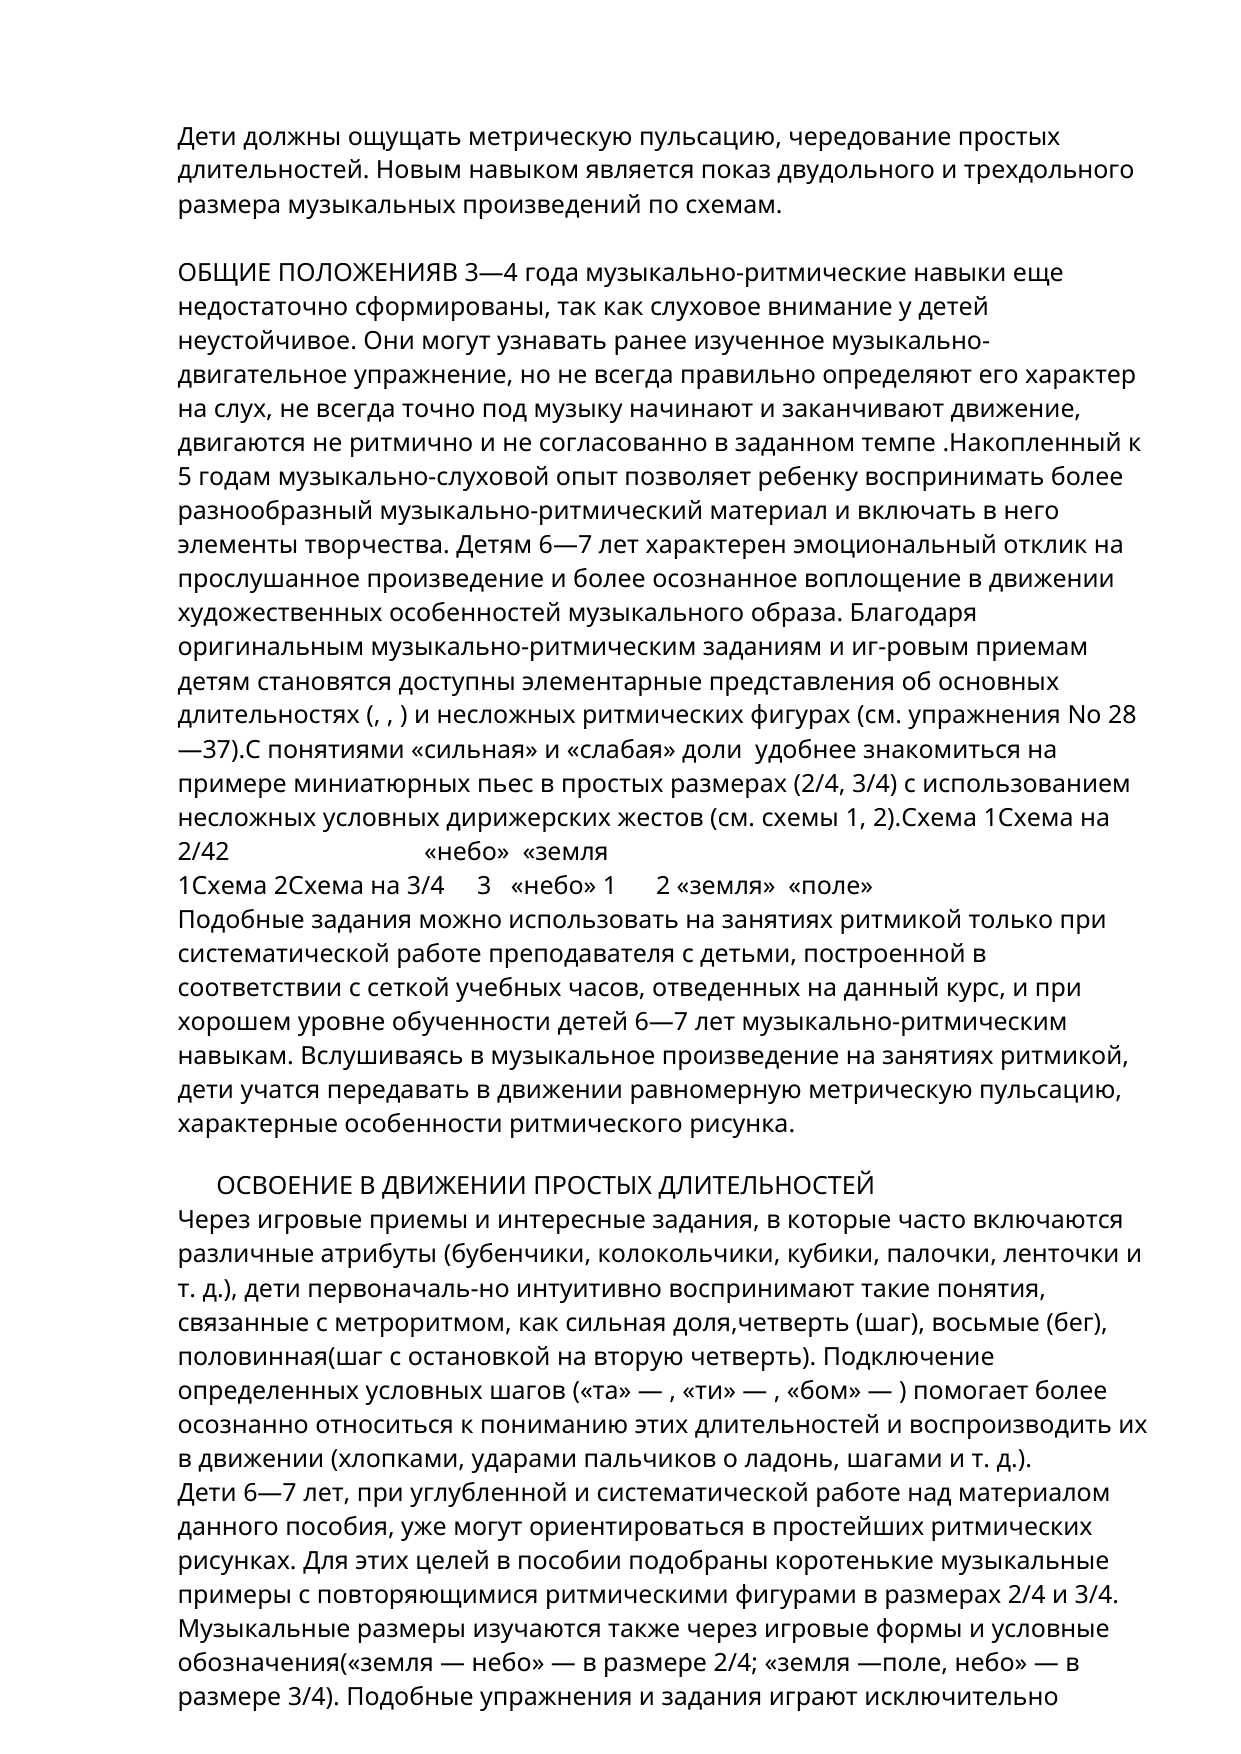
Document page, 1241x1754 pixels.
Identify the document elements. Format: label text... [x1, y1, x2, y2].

text 1Схема 2Схема на 3/4 3 «небо» 1 2 «земля» «поле» [177, 867, 1152, 902]
text Через игровые приемы и интересные задания, в которые часто включаются различные атрибуты (бубенчики, колокольчики, кубики, палочки, ленточки и т. д.), дети первоначаль-но интуитивно воспринимают такие понятия, связанные с метроритмом, как сильная доля,четверть (шаг), восьмые (бег), половинная(шаг с остановкой на вторую четверть). Подключение определенных условных шагов («та» — , «ти» — , «бом» — ) помогает более осознанно относиться к пониманию этих длительностей и воспроизводить их в движении (хлопками, ударами пальчиков о ладонь, шагами и т. д.). [177, 1202, 1152, 1474]
text Подобные задания можно использовать на занятиях ритмикой только при систематической работе преподавателя с детьми, построенной в соответствии с сеткой учебных часов, отведенных на данный курс, и при хорошем уровне обученности детей 6—7 лет музыкально-ритмическим навыкам. Вслушиваясь в музыкальное произведение на занятиях ритмикой, дети учатся передавать в движении равномерную метрическую пульсацию, характерные особенности ритмического рисунка. [177, 902, 1152, 1140]
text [177, 1474, 1152, 1713]
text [177, 118, 1152, 220]
text ОСВОЕНИЕ В ДВИЖЕНИИ ПРОСТЫХ ДЛИТЕЛЬНОСТЕЙ [177, 1168, 1152, 1202]
text ОБЩИЕ ПОЛОЖЕНИЯВ 3—4 года музыкально-ритмические навыки еще недостаточно сформированы, так как слуховое внимание у детей неустойчивое. Они могут узнавать ранее изученное музыкально-двигательное упражнение, но не всегда правильно определяют его характер на слух, не всегда точно под музыку начинают и заканчивают движение, двигаются не ритмично и не согласованно в заданном темпе .Накопленный к 5 годам музыкально-слуховой опыт позволяет ребенку воспринимать более разнообразный музыкально-ритмический материал и включать в него элементы творчества. Детям 6—7 лет характерен эмоциональный отклик на прослушанное произведение и более осознанное воплощение в движении художественных особенностей музыкального образа. Благодаря оригинальным музыкально-ритмическим заданиям и иг-ровым приемам детям становятся доступны элементарные представления об основных длительностях (, , ) и несложных ритмических фигурах (см. упражнения No 28—37).С понятиями «сильная» и «слабая» доли удобнее знакомиться на примере миниатюрных пьес в простых размерах (2/4, 3/4) с использованием несложных условных дирижерских жестов (см. схемы 1, 2).Схема 1Схема на 2/42 «небо» «земля [177, 254, 1152, 867]
